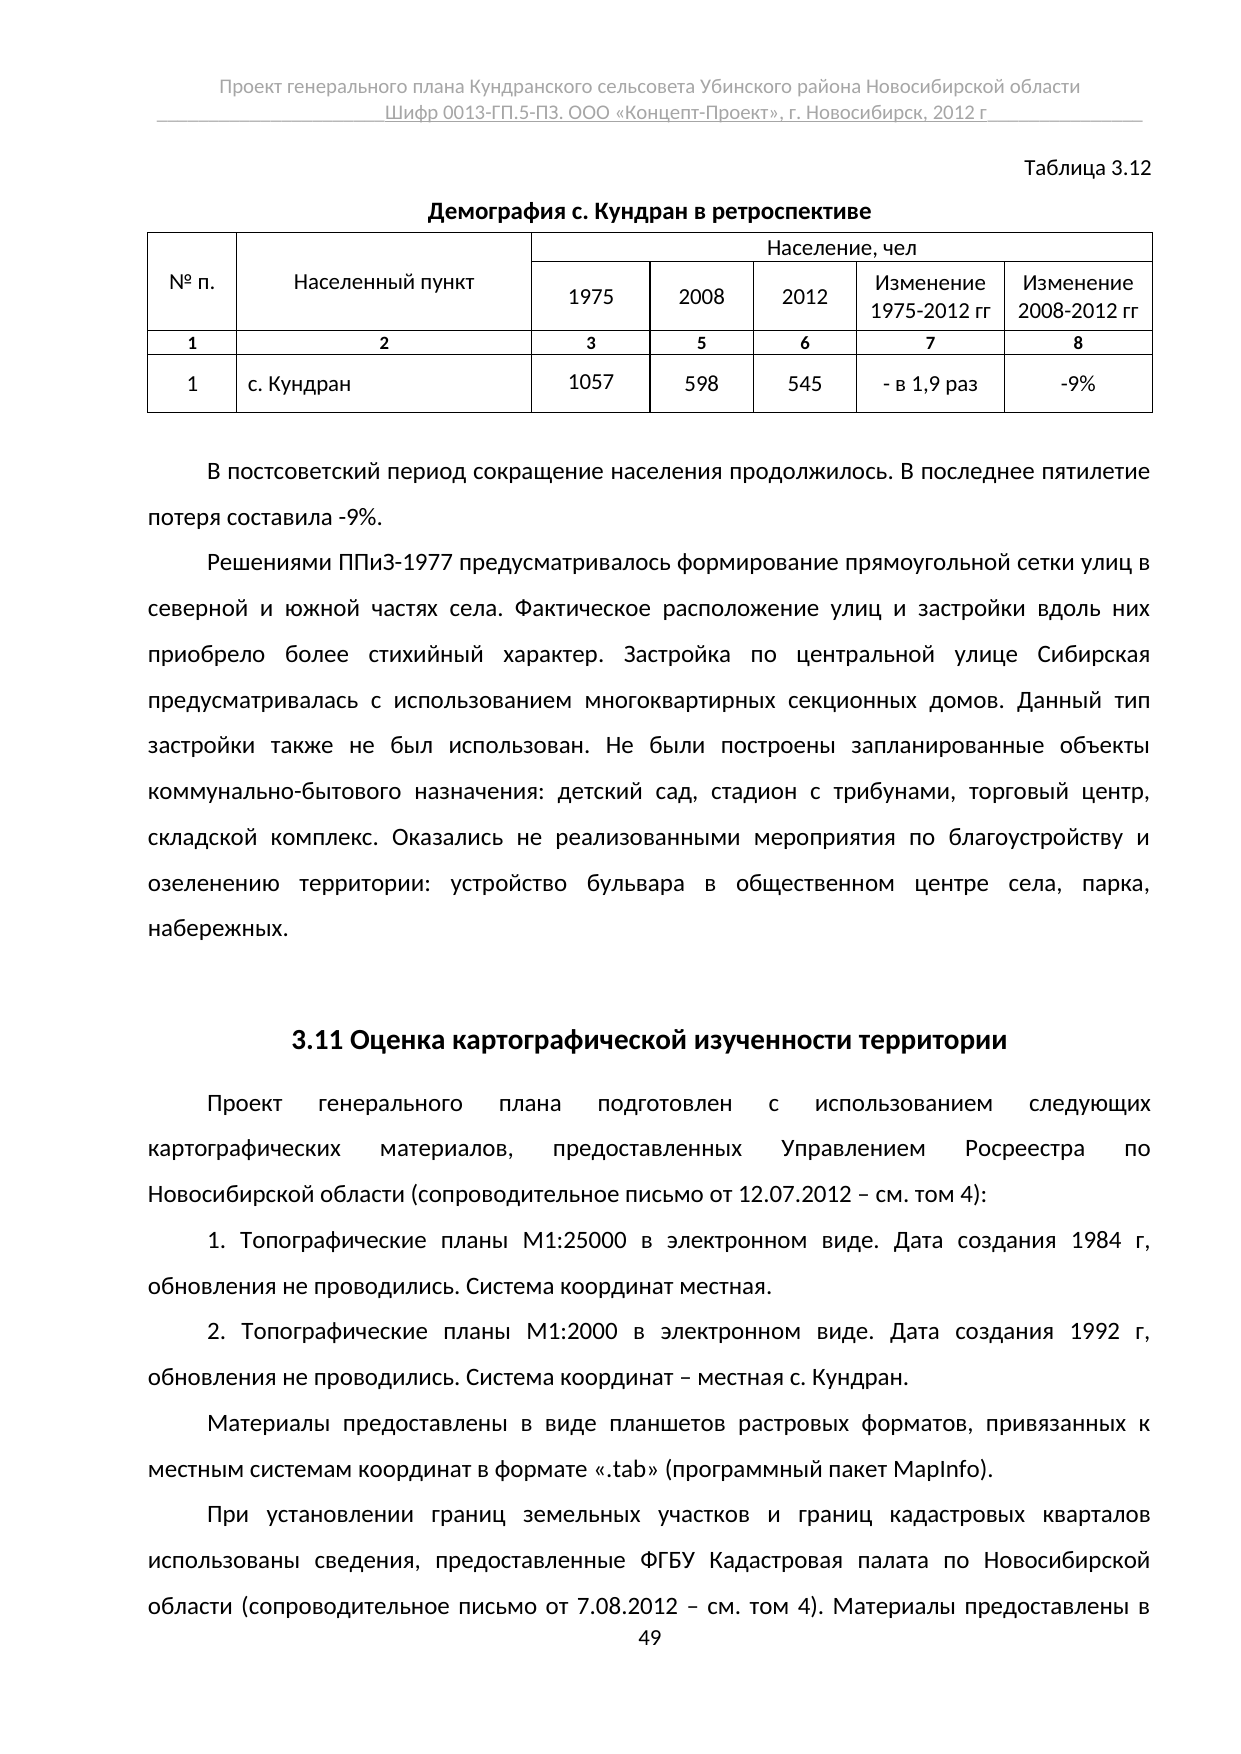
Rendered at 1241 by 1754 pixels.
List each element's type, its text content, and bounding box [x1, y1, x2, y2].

text В постсоветский период сокращение населения продолжилось. В последнее пятилетие потеря составила -9%. [148, 455, 1152, 531]
text Проект генерального плана подготовлен с использованием следующих картографических материалов, предоставленных Управлением Росреестра по Новосибирской области (сопроводительное письмо от 12.07.2012 – см. том 4): [148, 1087, 1152, 1209]
text Демография с. Кундран в ретроспективе [148, 195, 1152, 226]
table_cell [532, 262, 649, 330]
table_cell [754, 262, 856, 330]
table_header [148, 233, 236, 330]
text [148, 1498, 1152, 1620]
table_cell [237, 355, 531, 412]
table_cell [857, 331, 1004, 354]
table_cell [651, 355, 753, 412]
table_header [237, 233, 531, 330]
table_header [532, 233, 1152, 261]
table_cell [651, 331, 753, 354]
text 2. Топографические планы М1:2000 в электронном виде. Дата создания 1992 г, обновления не проводились. Система координат – местная с. Кундран. [148, 1316, 1152, 1392]
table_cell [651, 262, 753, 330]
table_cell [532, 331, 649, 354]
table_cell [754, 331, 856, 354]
text Материалы предоставлены в виде планшетов растровых форматов, привязанных к местным системам координат в формате «.tab» (программный пакет MapInfo). [148, 1407, 1152, 1483]
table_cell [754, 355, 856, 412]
text 1. Топографические планы М1:25000 в электронном виде. Дата создания 1984 г, обновления не проводились. Система координат местная. [148, 1224, 1152, 1300]
subtitle 3.11 Оценка картографической изученности территории [148, 1021, 1152, 1057]
text Решениями ППиЗ-1977 предусматривалось формирование прямоугольной сетки улиц в северной и южной частях села. Фактическое расположение улиц и застройки вдоль них приобрело более стихийный характер. Застройка по центральной улице Сибирская предусматривалась с использованием многоквартирных секционных домов. Данный тип застройки также не был использован. Не были построены запланированные объекты коммунально-бытового назначения: детский сад, стадион с трибунами, торговый центр, складской комплекс. Оказались не реализованными мероприятия по благоустройству и озеленению территории: устройство бульвара в общественном центре села, парка, набережных. [148, 547, 1152, 943]
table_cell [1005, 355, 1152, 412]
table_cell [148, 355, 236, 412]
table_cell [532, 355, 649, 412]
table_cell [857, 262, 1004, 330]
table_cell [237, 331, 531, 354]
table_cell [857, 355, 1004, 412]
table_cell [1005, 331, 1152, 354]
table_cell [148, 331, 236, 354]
title Таблица 3.12 [148, 153, 1152, 181]
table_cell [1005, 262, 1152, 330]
